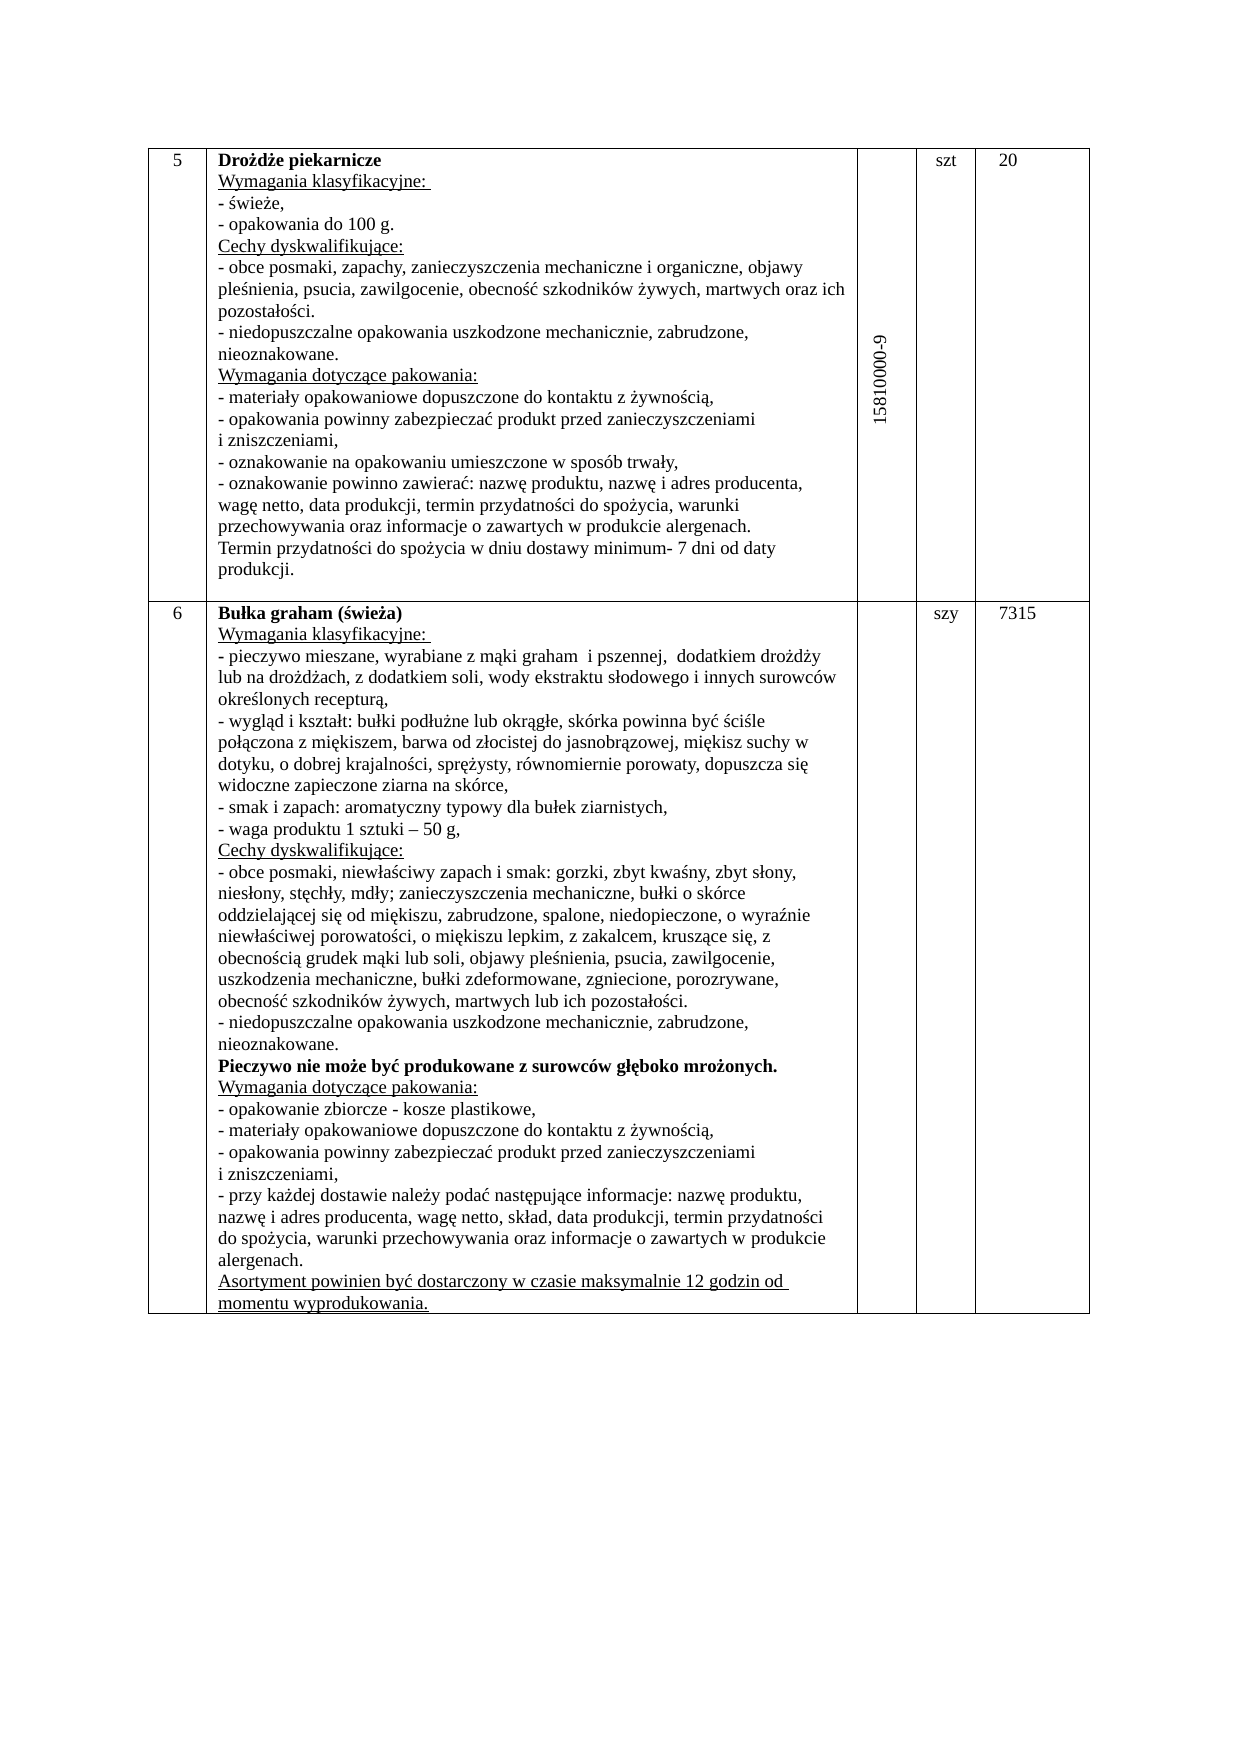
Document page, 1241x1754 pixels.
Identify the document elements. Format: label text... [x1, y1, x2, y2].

table_cell 20 [976, 149, 1089, 601]
table_cell [858, 602, 916, 1313]
table_cell szt [917, 149, 975, 601]
table_cell Drożdże piekarnicze Wymagania klasyfikacyjne: - świeże, - opakowania do 100 g. Cechy dyskwalifikujące: - obce posmaki, zapachy, zanieczyszczenia mechaniczne i organiczne, objawy pleśnienia, psucia, zawilgocenie, obecność szkodników żywych, martwych oraz ich pozostałości. - niedopuszczalne opakowania uszkodzone mechanicznie, zabrudzone, nieoznakowane. Wymagania dotyczące pakowania: - materiały opakowaniowe dopuszczone do kontaktu z żywnością, - opakowania powinny zabezpieczać produkt przed zanieczyszczeniami i zniszczeniami, - oznakowanie na opakowaniu umieszczone w sposób trwały, - oznakowanie powinno zawierać: nazwę produktu, nazwę i adres producenta, wagę netto, data produkcji, termin przydatności do spożycia, warunki przechowywania oraz informacje o zawartych w produkcie alergenach. Termin przydatności do spożycia w dniu dostawy minimum- 7 dni od daty produkcji. [207, 149, 857, 601]
table_cell szy [917, 602, 975, 1313]
table_cell 15810000-9 [858, 149, 916, 601]
table_cell 7315 [976, 602, 1089, 1313]
table_cell 5 [149, 149, 206, 601]
table_cell 6 [149, 602, 206, 1313]
table_cell Bułka graham (świeża) Wymagania klasyfikacyjne: - pieczywo mieszane, wyrabiane z mąki graham i pszennej, dodatkiem drożdży lub na drożdżach, z dodatkiem soli, wody ekstraktu słodowego i innych surowców określonych recepturą, - wygląd i kształt: bułki podłużne lub okrągłe, skórka powinna być ściśle połączona z miękiszem, barwa od złocistej do jasnobrązowej, miękisz suchy w dotyku, o dobrej krajalności, sprężysty, równomiernie porowaty, dopuszcza się widoczne zapieczone ziarna na skórce, - smak i zapach: aromatyczny typowy dla bułek ziarnistych, - waga produktu 1 sztuki – 50 g, Cechy dyskwalifikujące: - obce posmaki, niewłaściwy zapach i smak: gorzki, zbyt kwaśny, zbyt słony, niesłony, stęchły, mdły; zanieczyszczenia mechaniczne, bułki o skórce oddzielającej się od miękiszu, zabrudzone, spalone, niedopieczone, o wyraźnie niewłaściwej porowatości, o miękiszu lepkim, z zakalcem, kruszące się, z obecnością grudek mąki lub soli, objawy pleśnienia, psucia, zawilgocenie, uszkodzenia mechaniczne, bułki zdeformowane, zgniecione, porozrywane, obecność szkodników żywych, martwych lub ich pozostałości. - niedopuszczalne opakowania uszkodzone mechanicznie, zabrudzone, nieoznakowane. Pieczywo nie może być produkowane z surowców głęboko mrożonych. Wymagania dotyczące pakowania: - opakowanie zbiorcze - kosze plastikowe, - materiały opakowaniowe dopuszczone do kontaktu z żywnością, - opakowania powinny zabezpieczać produkt przed zanieczyszczeniami i zniszczeniami, - przy każdej dostawie należy podać następujące informacje: nazwę produktu, nazwę i adres producenta, wagę netto, skład, data produkcji, termin przydatności do spożycia, warunki przechowywania oraz informacje o zawartych w produkcie alergenach. Asortyment powinien być dostarczony w czasie maksymalnie 12 godzin od momentu wyprodukowania. [207, 602, 857, 1313]
